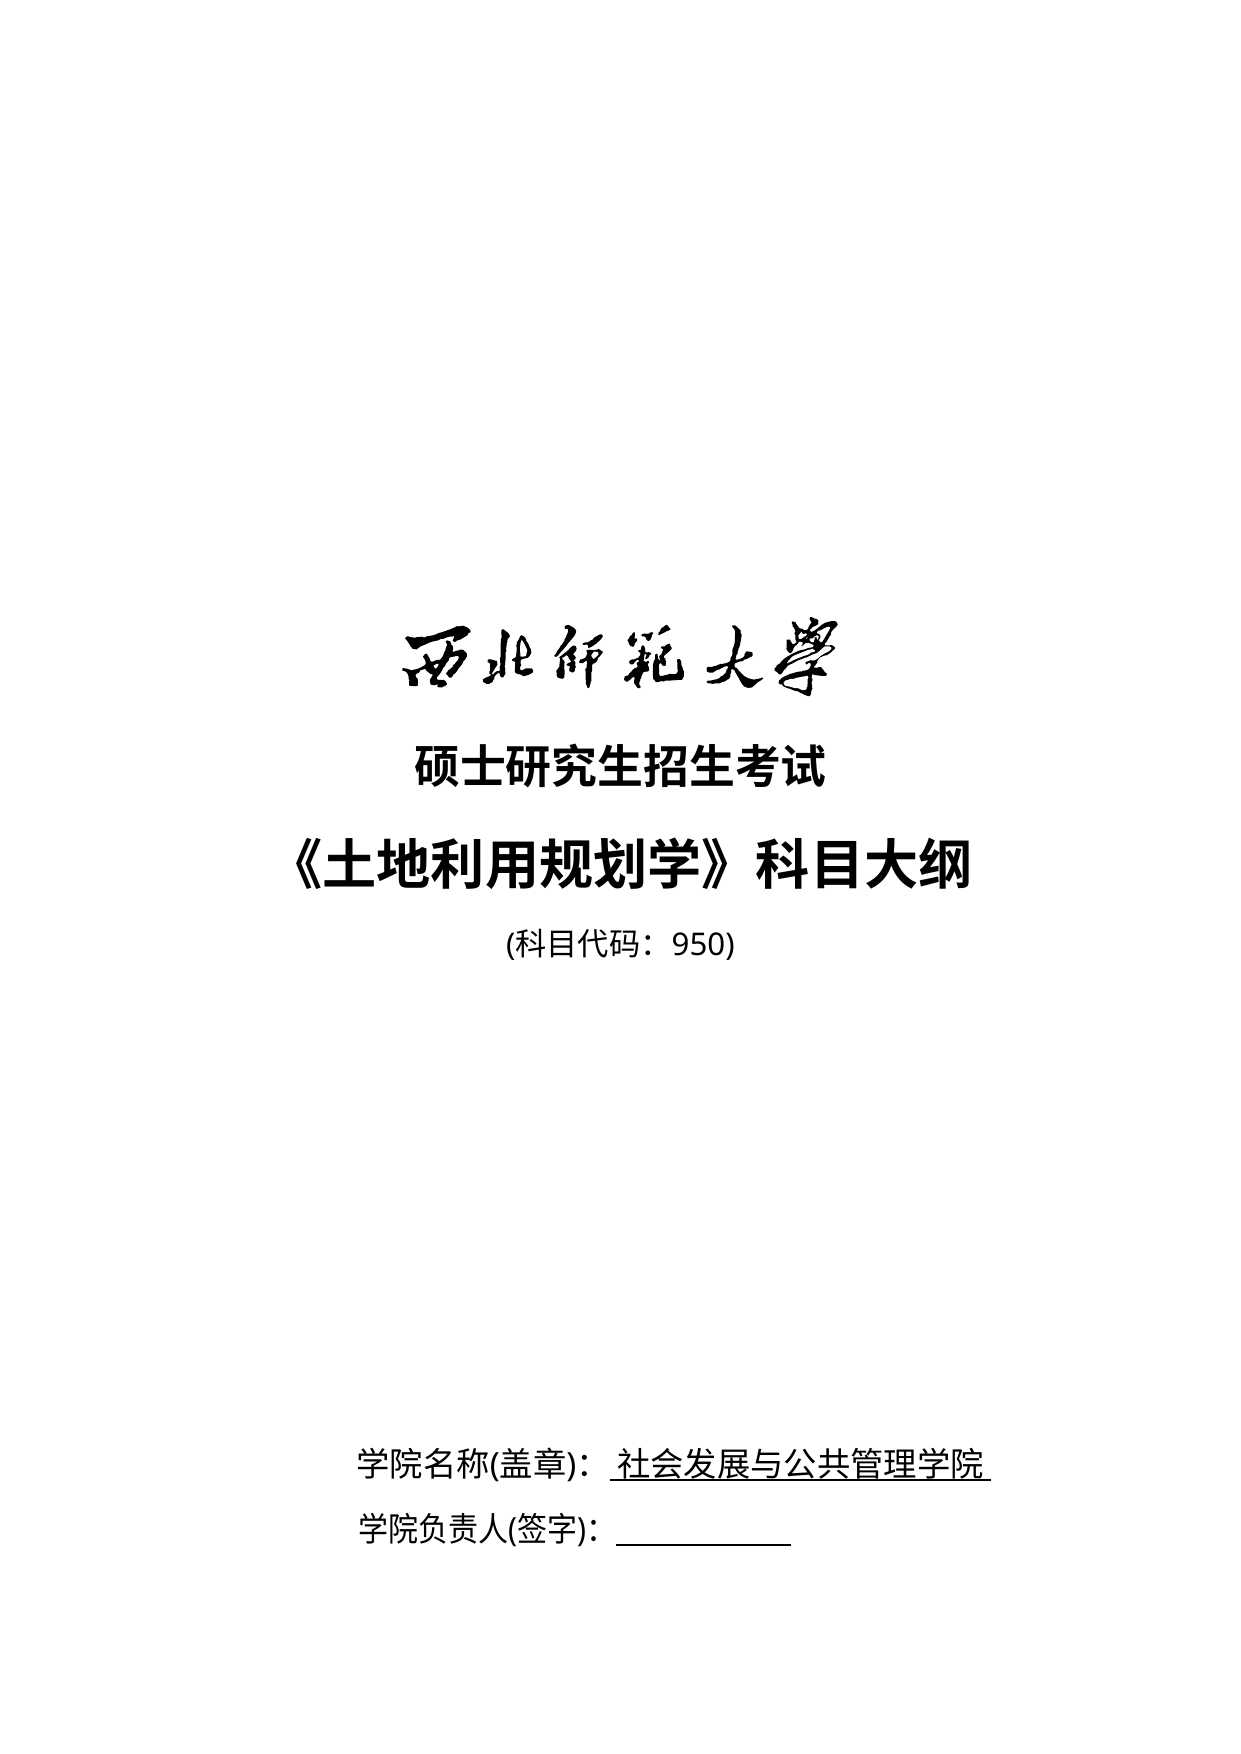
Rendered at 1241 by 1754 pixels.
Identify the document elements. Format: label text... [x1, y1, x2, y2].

text 学院负责人(签字)： [187, 1494, 1053, 1559]
text 硕士研究生招生考试 [187, 714, 1053, 812]
text 学院名称(盖章)： 社会发展与公共管理学院 [187, 1429, 1053, 1494]
text 《土地利用规划学》科目大纲 [187, 812, 1053, 909]
text (科目代码：950) [187, 909, 1053, 974]
